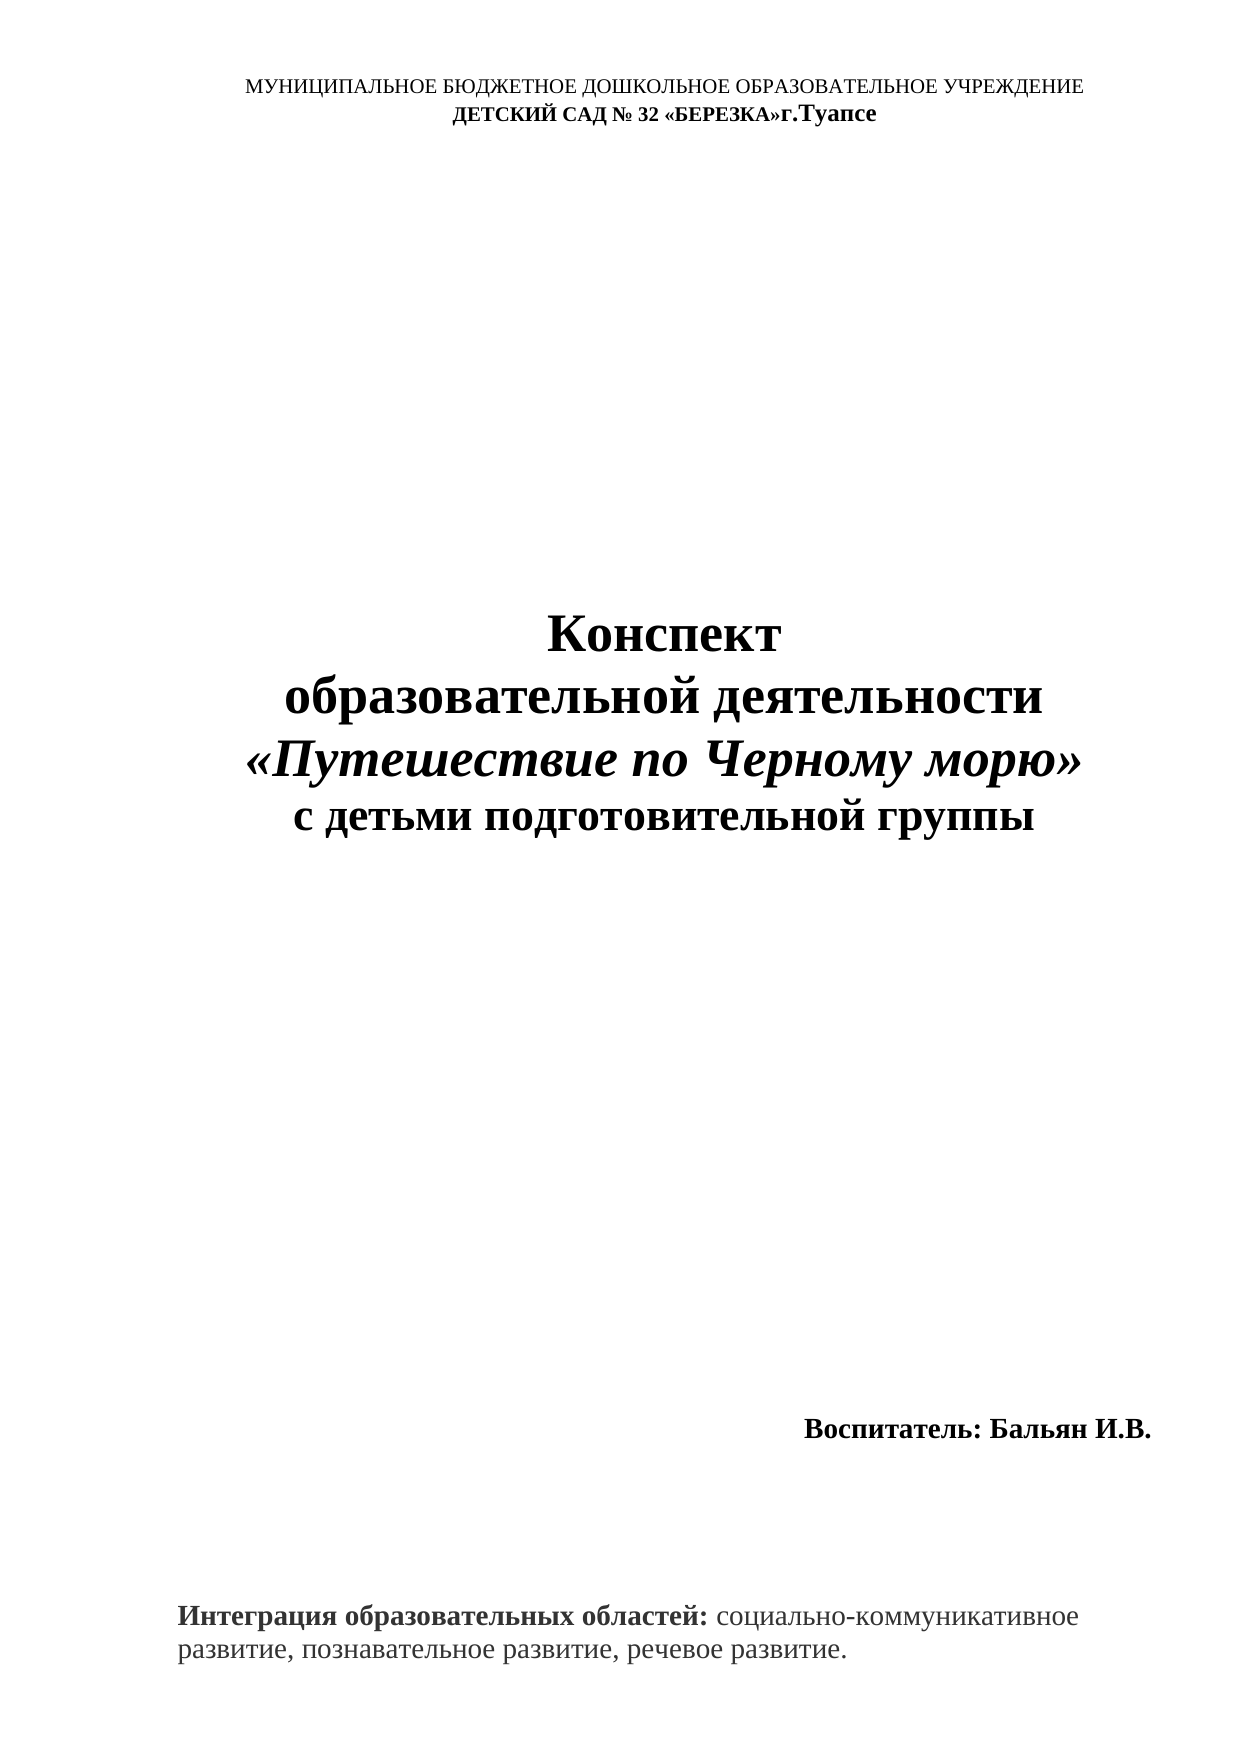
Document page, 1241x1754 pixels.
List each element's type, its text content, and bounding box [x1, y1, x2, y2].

text МУНИЦИПАЛЬНОЕ БЮДЖЕТНОЕ ДОШКОЛЬНОЕ ОБРАЗОВАТЕЛЬНОЕ УЧРЕЖДЕНИЕ [177, 74, 1152, 98]
text «Путешествие по Черному морю» [177, 726, 1152, 788]
text Воспитатель: Бальян И.В. [177, 1411, 1152, 1444]
text Конспект [177, 601, 1152, 663]
text образовательной деятельности [177, 663, 1152, 726]
text Интеграция образовательных областей: социально-коммуникативное развитие, познавательное развитие, речевое развитие. [177, 1598, 1152, 1665]
text с детьми подготовительной группы [177, 788, 1152, 841]
text ДЕТСКИЙ САД № 32 «БЕРЕЗКА»г.Туапсе [177, 98, 1152, 127]
